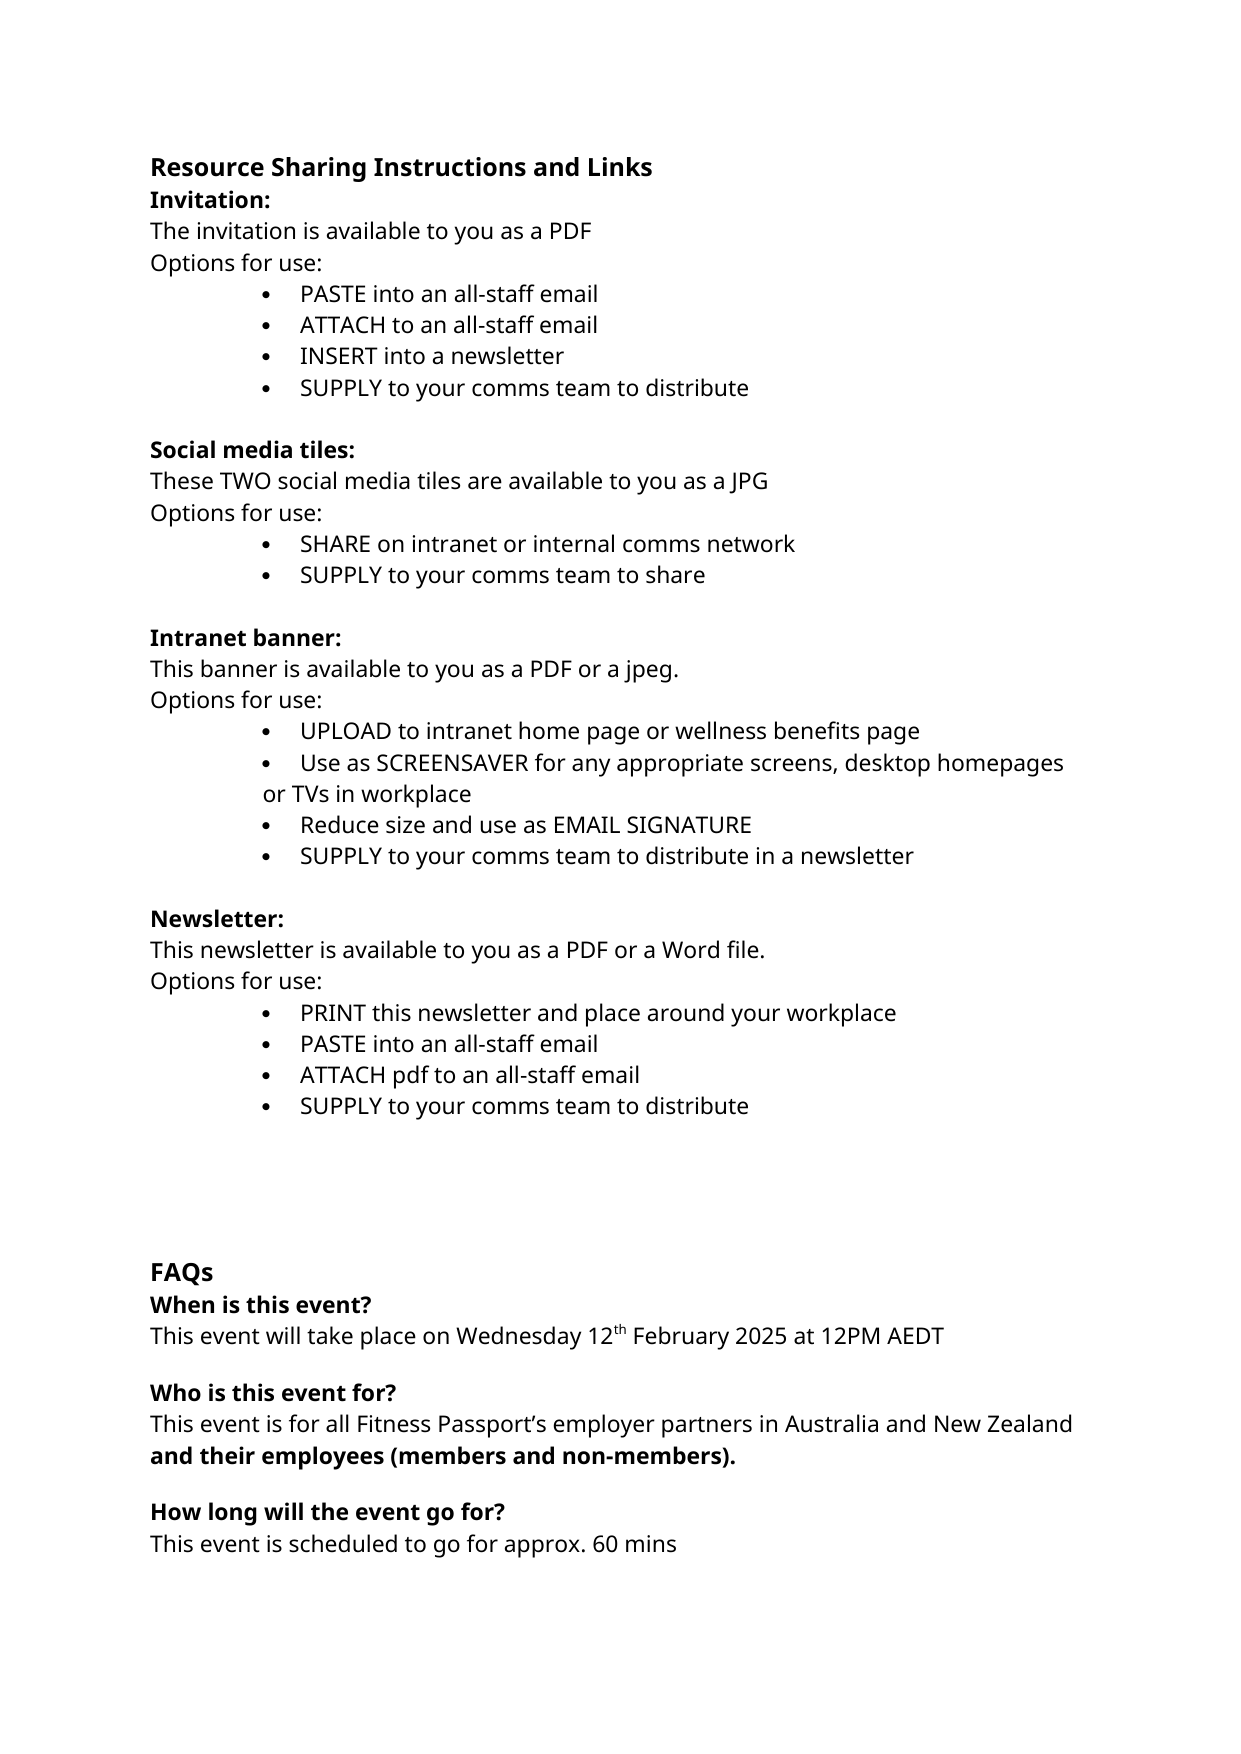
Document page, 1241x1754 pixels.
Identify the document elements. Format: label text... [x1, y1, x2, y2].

text FAQs [150, 1255, 1090, 1289]
text Newsletter: This newsletter is available to you as a PDF or a Word file. [150, 872, 1090, 965]
list ATTACH pdf to an all-staff email [262, 1059, 1090, 1090]
text How long will the event go for? This event is scheduled to go for approx. 60 mins [150, 1496, 1090, 1559]
list SUPPLY to your comms team to share [262, 559, 1090, 590]
text Who is this event for? This event is for all Fitness Passport’s employer partners in Australia and New Zealand and their employees (members and non-members). [150, 1377, 1090, 1471]
text Invitation: The invitation is available to you as a PDF [150, 184, 1090, 247]
list PASTE into an all-staff email [262, 278, 1090, 309]
text Options for use: [150, 965, 1090, 997]
list ATTACH to an all-staff email [262, 309, 1090, 340]
text Social media tiles: These TWO social media tiles are available to you as a JPG [150, 403, 1090, 497]
list SUPPLY to your comms team to distribute [262, 1090, 1090, 1122]
text Resource Sharing Instructions and Links [150, 150, 1090, 184]
list Use as SCREENSAVER for any appropriate screens, desktop homepages or TVs in workplace [262, 747, 1090, 809]
list SUPPLY to your comms team to distribute [262, 372, 1090, 403]
text Options for use: [150, 247, 1090, 278]
list PRINT this newsletter and place around your workplace [262, 997, 1090, 1028]
text When is this event? This event will take place on Wednesday 12th February 2025 at 12PM AEDT [150, 1289, 1090, 1352]
list INSERT into a newsletter [262, 340, 1090, 372]
list SUPPLY to your comms team to distribute in a newsletter [262, 840, 1090, 872]
text Intranet banner: This banner is available to you as a PDF or a jpeg. [150, 590, 1090, 684]
list UPLOAD to intranet home page or wellness benefits page [262, 715, 1090, 747]
text Options for use: [150, 497, 1090, 528]
list SHARE on intranet or internal comms network [262, 528, 1090, 559]
text Options for use: [150, 684, 1090, 715]
list Reduce size and use as EMAIL SIGNATURE [262, 809, 1090, 840]
list PASTE into an all-staff email [262, 1028, 1090, 1059]
